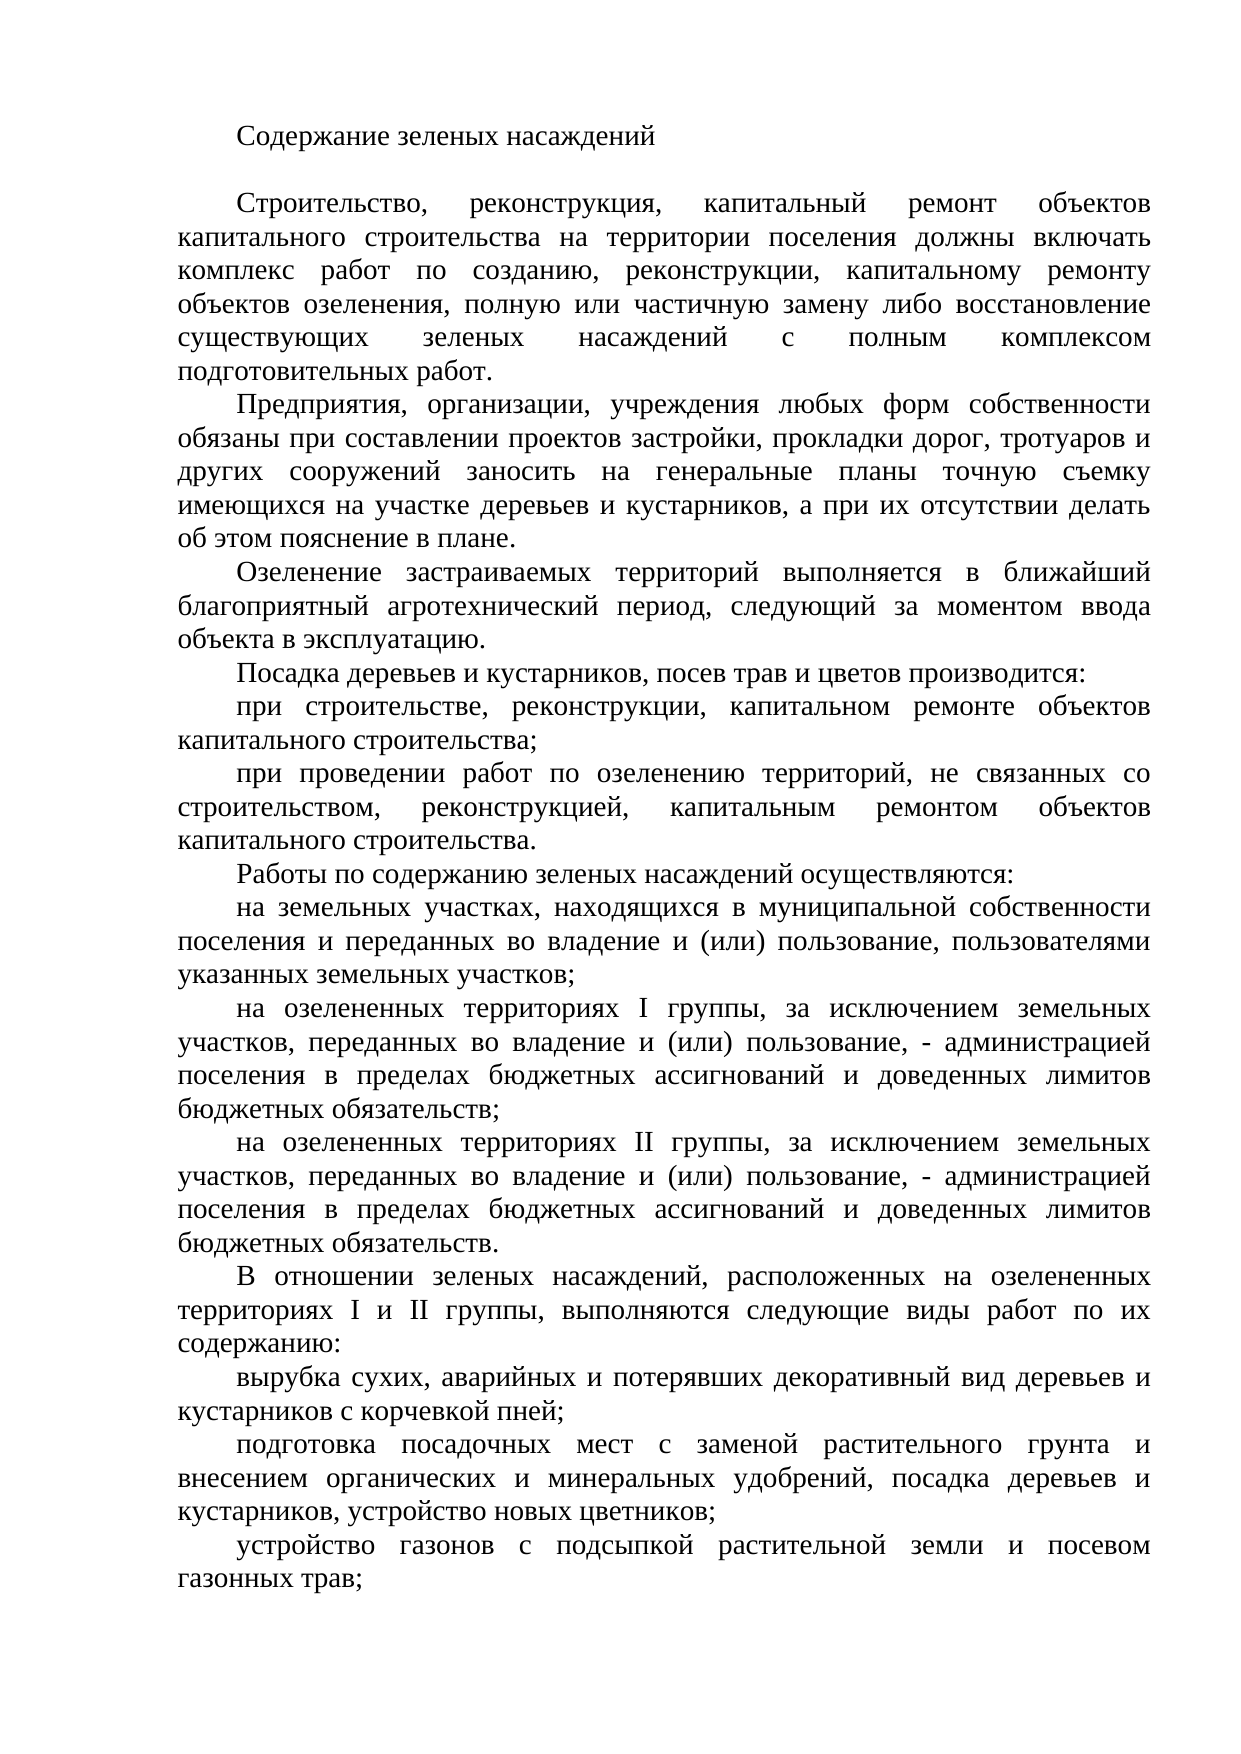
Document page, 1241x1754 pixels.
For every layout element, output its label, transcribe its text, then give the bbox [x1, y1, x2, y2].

text при строительстве, реконструкции, капитальном ремонте объектов капитального строительства; [177, 688, 1152, 755]
text Содержание зеленых насаждений [177, 118, 1152, 152]
text на земельных участках, находящихся в муниципальной собственности поселения и переданных во владение и (или) пользование, пользователями указанных земельных участков; [177, 889, 1152, 990]
text при проведении работ по озеленению территорий, не связанных со строительством, реконструкцией, капитальным ремонтом объектов капитального строительства. [177, 755, 1152, 856]
text подготовка посадочных мест с заменой растительного грунта и внесением органических и минеральных удобрений, посадка деревьев и кустарников, устройство новых цветников; [177, 1426, 1152, 1527]
text В отношении зеленых насаждений, расположенных на озелененных территориях I и II группы, выполняются следующие виды работ по их содержанию: [177, 1258, 1152, 1359]
text Строительство, реконструкция, капитальный ремонт объектов капитального строительства на территории поселения должны включать комплекс работ по созданию, реконструкции, капитальному ремонту объектов озеленения, полную или частичную замену либо восстановление существующих зеленых насаждений с полным комплексом подготовительных работ. [177, 185, 1152, 386]
text Работы по содержанию зеленых насаждений осуществляются: [177, 856, 1152, 889]
text устройство газонов с подсыпкой растительной земли и посевом газонных трав; [177, 1527, 1152, 1594]
text Посадка деревьев и кустарников, посев трав и цветов производится: [177, 655, 1152, 688]
text Предприятия, организации, учреждения любых форм собственности обязаны при составлении проектов застройки, прокладки дорог, тротуаров и других сооружений заносить на генеральные планы точную съемку имеющихся на участке деревьев и кустарников, а при их отсутствии делать об этом пояснение в плане. [177, 386, 1152, 554]
text вырубка сухих, аварийных и потерявших декоративный вид деревьев и кустарников с корчевкой пней; [177, 1359, 1152, 1426]
text на озелененных территориях I группы, за исключением земельных участков, переданных во владение и (или) пользование, - администрацией поселения в пределах бюджетных ассигнований и доведенных лимитов бюджетных обязательств; [177, 990, 1152, 1124]
text на озелененных территориях II группы, за исключением земельных участков, переданных во владение и (или) пользование, - администрацией поселения в пределах бюджетных ассигнований и доведенных лимитов бюджетных обязательств. [177, 1124, 1152, 1258]
text Озеленение застраиваемых территорий выполняется в ближайший благоприятный агротехнический период, следующий за моментом ввода объекта в эксплуатацию. [177, 554, 1152, 655]
